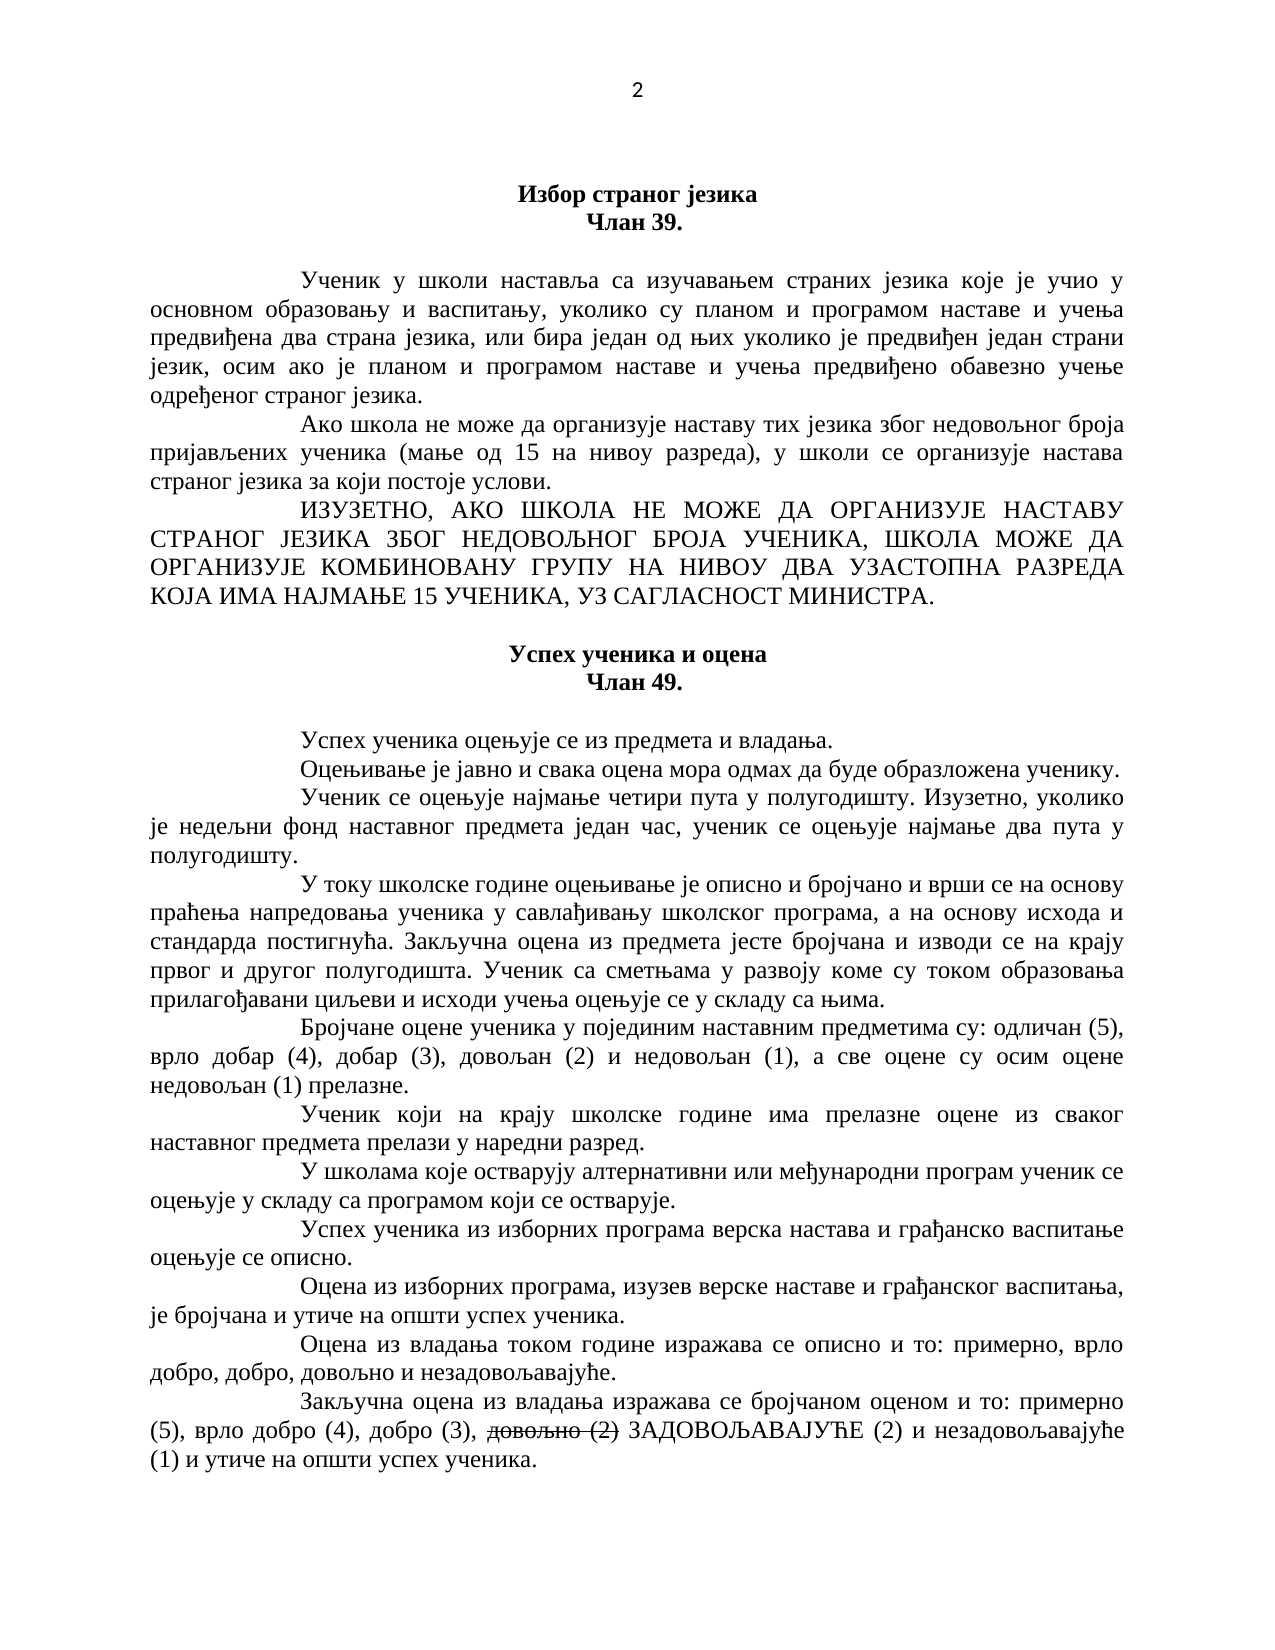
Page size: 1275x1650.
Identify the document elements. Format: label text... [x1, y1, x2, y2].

text Ученик у школи наставља са изучавањем страних језика које је учио у основном образовању и васпитању, уколико су планом и програмом наставе и учења предвиђена два страна језика, или бира један од њих уколико је предвиђен један страни језик, осим ако је планом и програмом наставе и учења предвиђено обавезно учење одређеног страног језика. [150, 265, 1125, 409]
text Ако школа не може да организује наставу тих језика због недовољног броја пријављених ученика (мање од 15 на нивоу разреда), у школи се организује настава страног језика за који постоје услови. [150, 409, 1125, 495]
text Члан 49. ﻿ [150, 667, 1125, 696]
text У току школске године оцењивање је описно и бројчано и врши се на основу праћења напредовања ученика у савлађивању школског програма, а на основу исхода и стандарда постигнућа. Закључна оцена из предмета јесте бројчана и изводи се на крају првог и другог полугодишта. Ученик са сметњама у развоју коме су током образовања прилагођавани циљеви и исходи учења оцењује се у складу са њима. [150, 869, 1125, 1012]
text Успех ученика оцењује се из предмета и владања. [150, 725, 1125, 754]
text Ученик који на крају школске године има прелазне оцене из сваког наставног предмета прелази у наредни разред. [150, 1099, 1125, 1156]
text ИЗУЗЕТНО, АКО ШКОЛА НЕ МОЖЕ ДА ОРГАНИЗУЈЕ НАСТАВУ СТРАНОГ ЈЕЗИКА ЗБОГ НЕДОВОЉНОГ БРОЈА УЧЕНИКА, ШКОЛА МОЖЕ ДА ОРГАНИЗУЈЕ КОМБИНОВАНУ ГРУПУ НА НИВОУ ДВА УЗАСТОПНА РАЗРЕДА КОЈА ИМА НАЈМАЊЕ 15 УЧЕНИКА, УЗ САГЛАСНОСТ МИНИСТРА. [150, 495, 1125, 610]
text Оцена из изборних програма, изузев верске наставе и грађанског васпитања, је бројчана и утиче на општи успех ученика. [150, 1271, 1125, 1329]
text У школама које остварују алтернативни или међународни програм ученик се оцењује у складу са програмом који се остварује. [150, 1156, 1125, 1214]
text Бројчане оцене ученика у појединим наставним предметима су: одличан (5), врло добар (4), добар (3), довољан (2) и недовољан (1), а све оцене су осим оцене недовољан (1) прелазне. [150, 1012, 1125, 1099]
text Успех ученика из изборних програма верска настава и грађанско васпитање оцењује се описно. [150, 1214, 1125, 1271]
text Оцењивање је јавно и свака оцена мора одмах да буде образложена ученику. [150, 754, 1125, 782]
text Успех ученика и оцена [150, 639, 1125, 667]
text Члан 39. ﻿ [150, 207, 1125, 236]
text Избор страног језика [150, 179, 1125, 207]
text Закључна оцена из владања изражава се бројчаном оценом и то: примерно (5), врло добро (4), добро (3), довољно (2) ЗАДОВОЉАВАЈУЋЕ (2) и незадовољавајуће (1) и утиче на општи успех ученика. [150, 1386, 1125, 1472]
text Оцена из владања током године изражава се описно и то: примерно, врло добро, добро, довољно и незадовољавајуће. [150, 1329, 1125, 1386]
text Ученик се оцењује најмање четири пута у полугодишту. Изузетно, уколико је недељни фонд наставног предмета један час, ученик се оцењује најмање два пута у полугодишту. [150, 782, 1125, 869]
